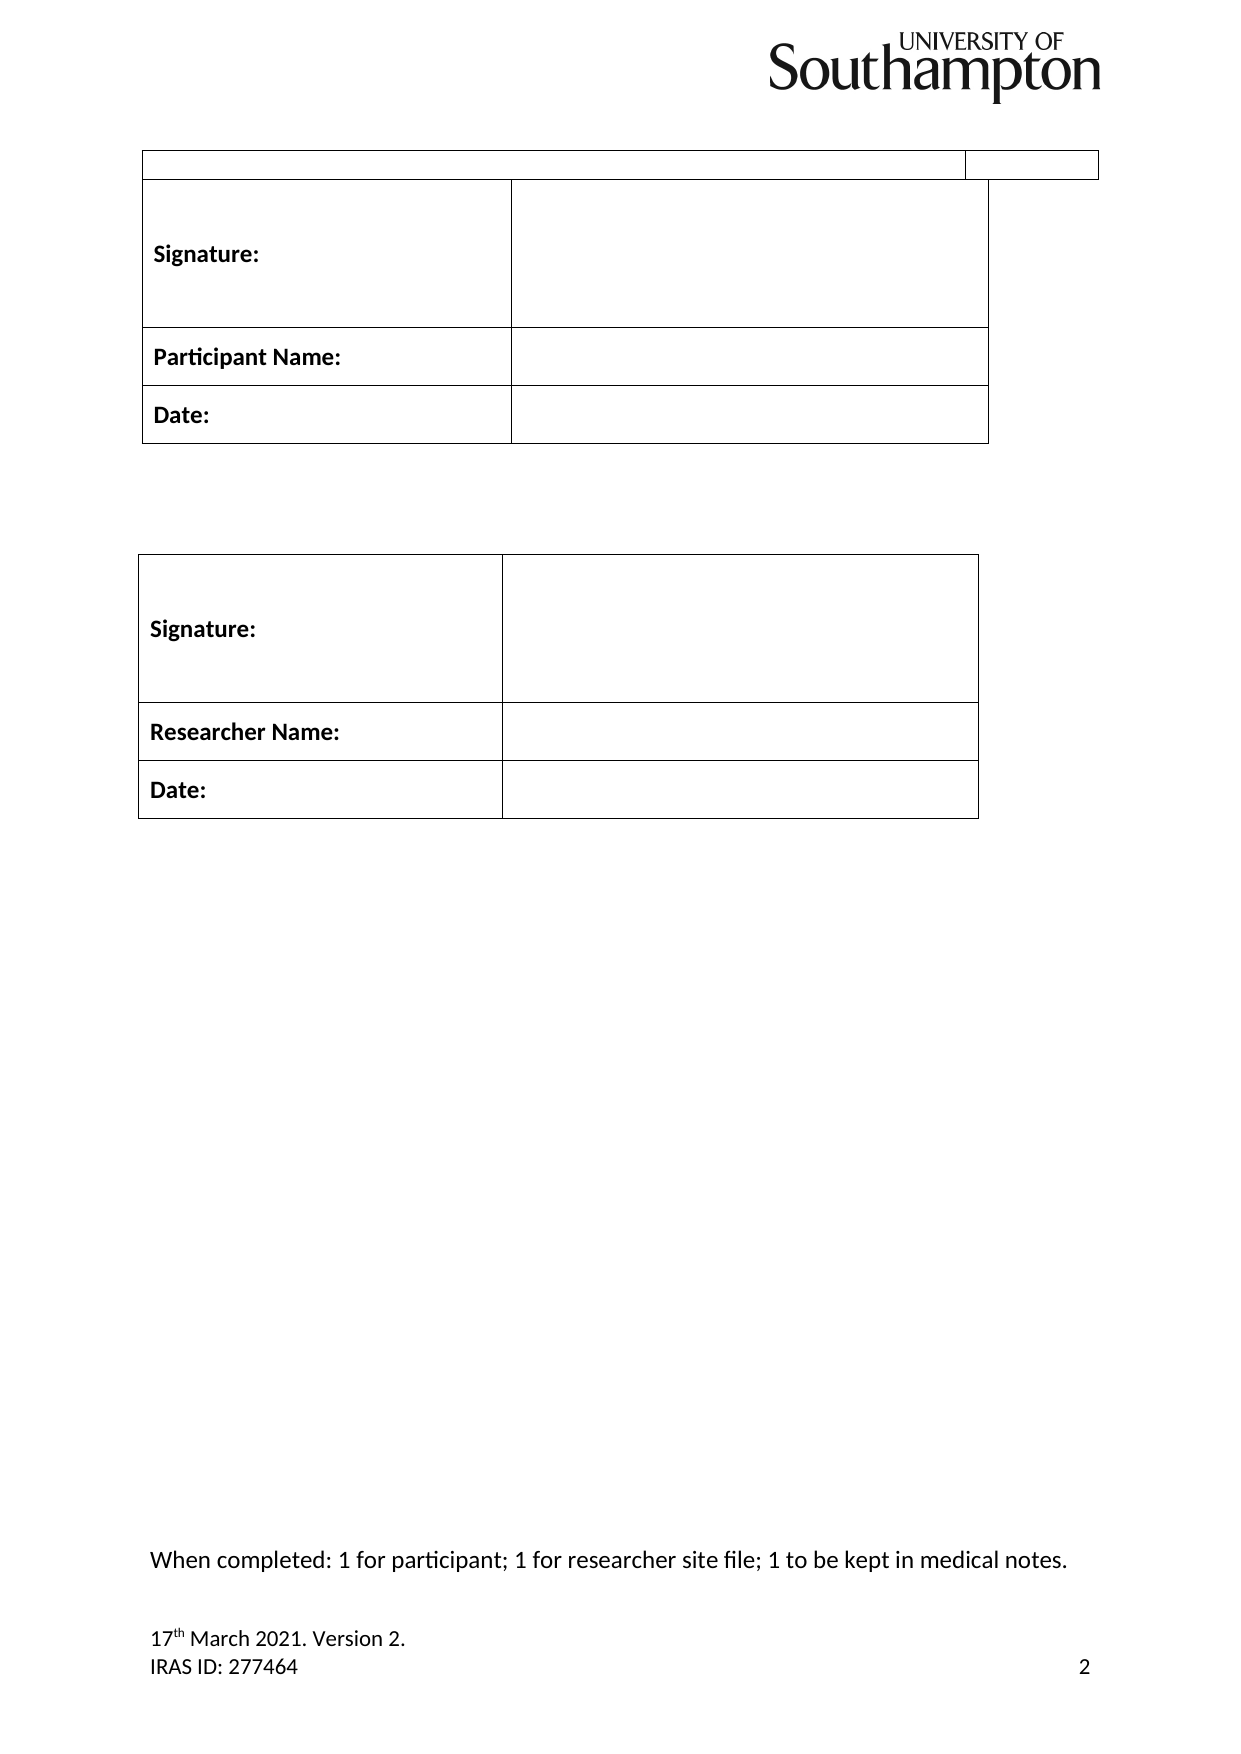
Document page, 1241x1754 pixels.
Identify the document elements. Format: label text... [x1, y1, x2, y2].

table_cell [143, 151, 965, 179]
table_cell Signature: [143, 180, 511, 327]
table_cell [503, 761, 978, 818]
table_cell [966, 151, 1098, 179]
table_cell Participant Name: [143, 328, 511, 384]
table_cell Date: [139, 761, 502, 818]
table_header [503, 555, 978, 702]
table_cell Researcher Name: [139, 703, 502, 760]
table_cell [512, 180, 988, 327]
table_cell [503, 703, 978, 760]
table_cell [512, 328, 988, 384]
table_cell [512, 386, 988, 442]
table_header Signature: [139, 555, 502, 702]
table_cell Date: [143, 386, 511, 442]
text When completed: 1 for participant; 1 for researcher site file; 1 to be kept in medical notes. [150, 1545, 1090, 1575]
picture [770, 32, 1101, 104]
